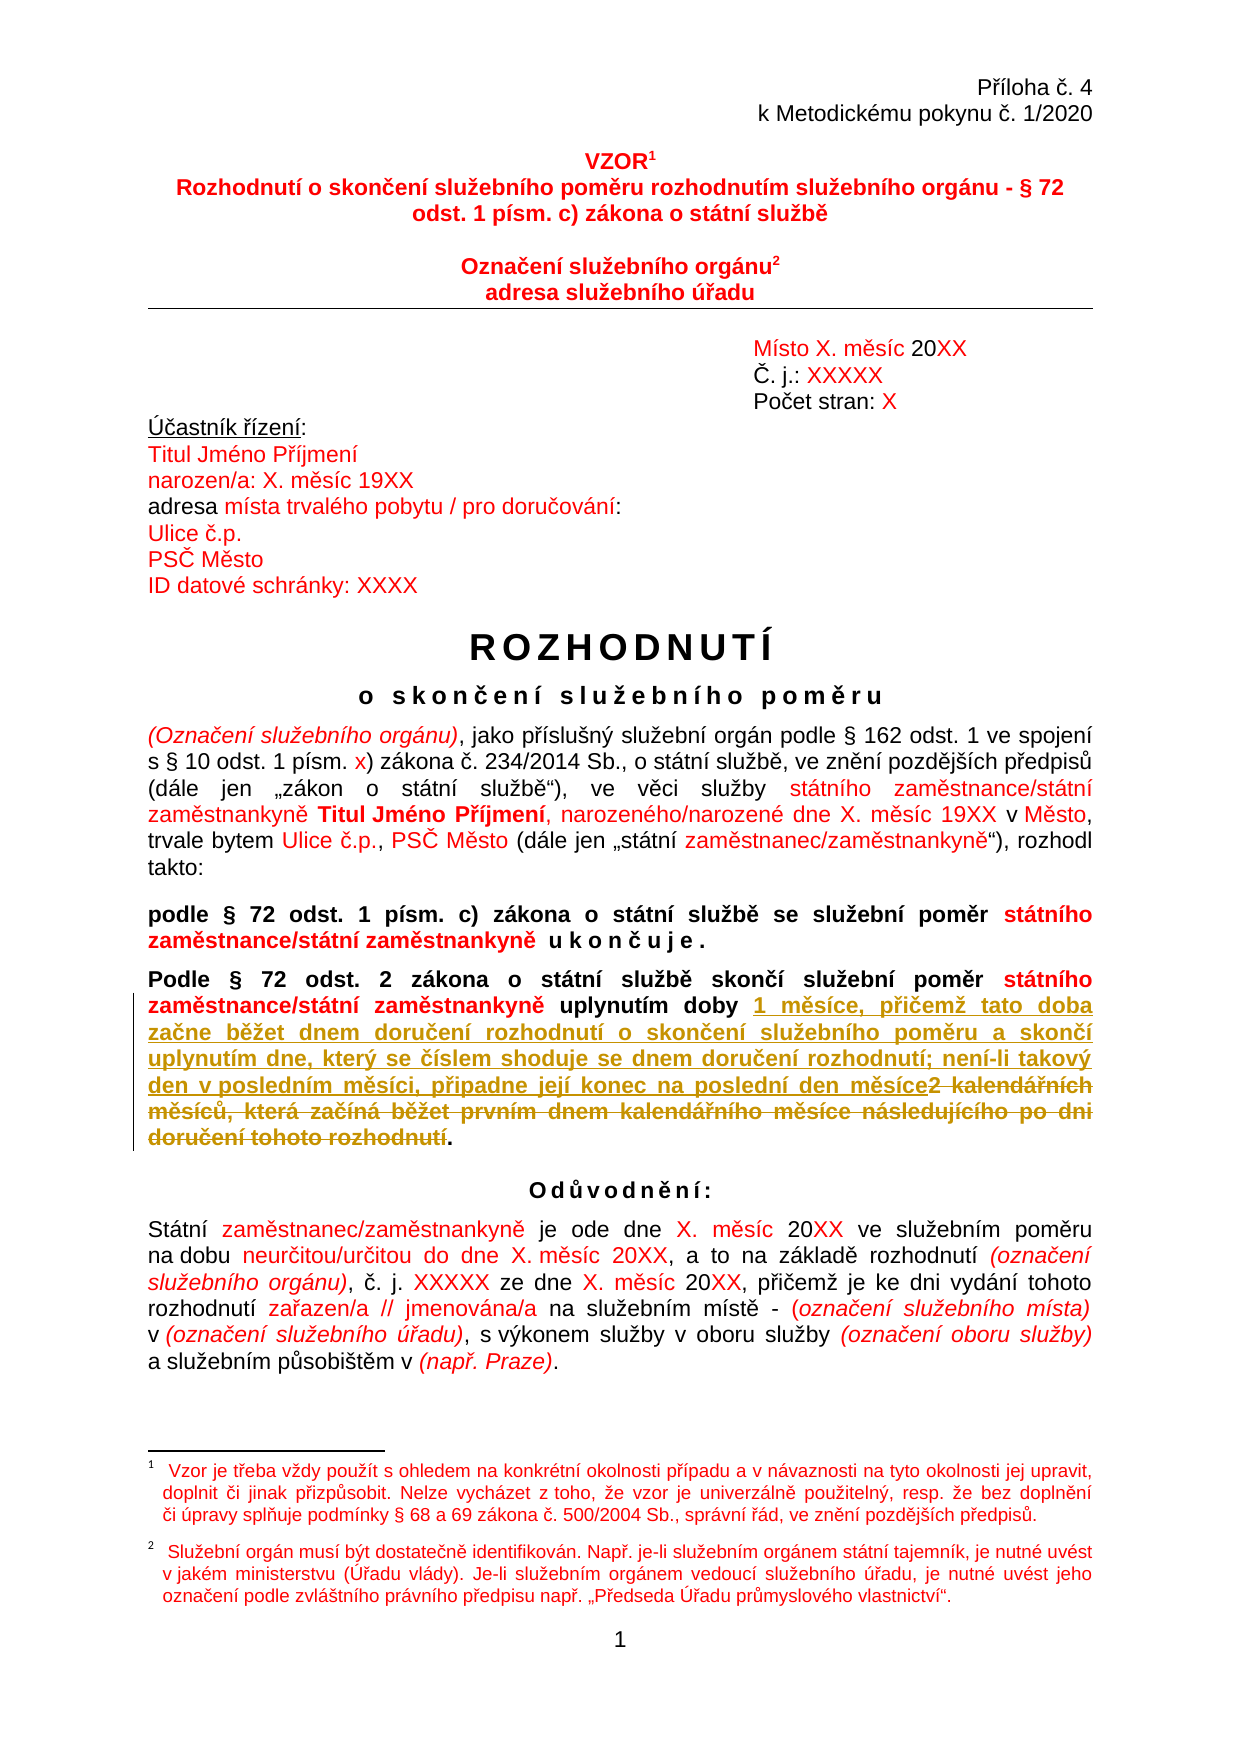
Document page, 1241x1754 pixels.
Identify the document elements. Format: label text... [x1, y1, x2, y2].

text Odůvodnění: [148, 1177, 1093, 1203]
text Státní zaměstnanec/zaměstnankyně je ode dne X. měsíc 20XX ve služebním poměru na dobu neurčitou/určitou do dne X. měsíc 20XX, a to na základě rozhodnutí (označení služebního orgánu), č. j. XXXXX ze dne X. měsíc 20XX, přičemž je ke dni vydání tohoto rozhodnutí zařazen/a // jmenována/a na služebním místě - (označení služebního místa) v (označení služebního úřadu), s výkonem služby v oboru služby (označení oboru služby) a služebním působištěm v (např. Praze). [148, 1216, 1093, 1374]
text Počet stran: X [664, 388, 1093, 414]
text adresa služebního úřadu [148, 279, 1093, 308]
text adresa místa trvalého pobytu / pro doručování: [148, 493, 1093, 520]
text Označení služebního orgánu [148, 253, 1093, 279]
text Podle § 72 odst. 2 zákona o státní službě skončí služební poměr státního zaměstnance/státní zaměstnankyně uplynutím doby . [148, 966, 1093, 1042]
text ROZHODNUTÍ [148, 625, 1093, 668]
text (Označení služebního orgánu), jako příslušný služební orgán podle § 162 odst. 1 ve spojení s § 10 odst. 1 písm. x) zákona č. 234/2014 Sb., o státní službě, ve znění pozdějších předpisů (dále jen „zákon o státní službě“), ve věci služby státního zaměstnance/státní zaměstnankyně Titul Jméno Příjmení, narozeného/narozené dne X. měsíc 19XX v Město, trvale bytem Ulice č.p., PSČ Město (dále jen „státní zaměstnanec/zaměstnankyně“), rozhodl takto: [148, 722, 1093, 880]
text Místo X. měsíc 20XX [664, 335, 1093, 362]
text Rozhodnutí o skončení služebního poměru rozhodnutím služebního orgánu - § 72 odst. 1 písm. c) zákona o státní službě [148, 174, 1093, 227]
text podle § 72 odst. 1 písm. c) zákona o státní službě se služební poměr státního zaměstnance/státní zaměstnankyně ukončuje. [148, 901, 1093, 954]
text VZOR [148, 148, 1093, 174]
text Účastník řízení: [148, 414, 1093, 441]
text Č. j.: XXXXX [664, 362, 1093, 388]
text narozen/a: X. měsíc 19XX [148, 467, 1093, 493]
text Titul Jméno Příjmení [148, 441, 1093, 467]
text o skončení služebního poměru [148, 681, 1093, 709]
text Podle § 72 odst. 2 zákona o státní službě skončí služební poměr státního zaměstnance/státní zaměstnankyně uplynutím doby . [148, 1113, 1093, 1151]
text PSČ Město [148, 546, 1093, 572]
text ID datové schránky: XXXX [148, 572, 1093, 599]
text Podle § 72 odst. 2 zákona o státní službě skončí služební poměr státního zaměstnance/státní zaměstnankyně uplynutím doby . [148, 1043, 1093, 1112]
text Ulice č.p. [148, 520, 1093, 546]
